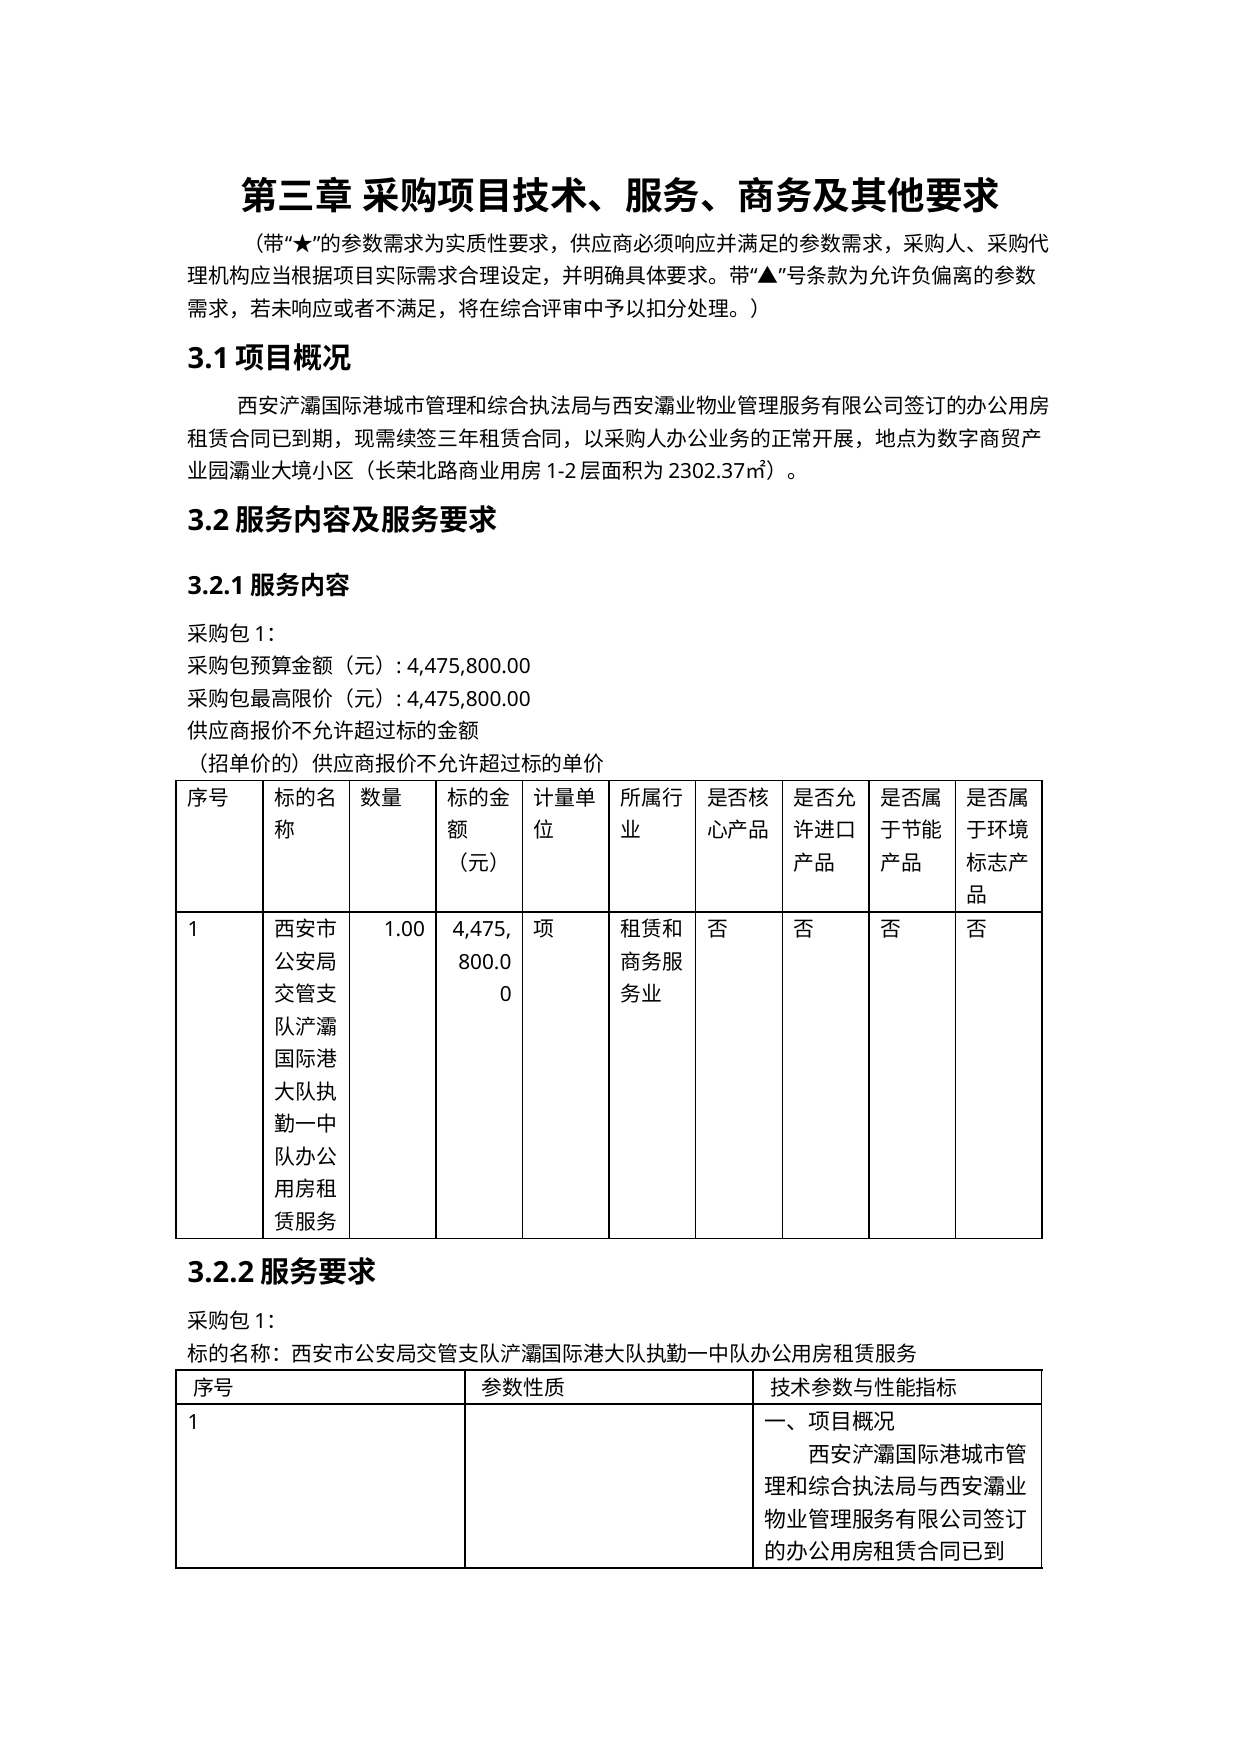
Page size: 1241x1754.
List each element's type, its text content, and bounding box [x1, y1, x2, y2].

table_cell 1 [177, 1405, 464, 1567]
table_header 技术参数与性能指标 [754, 1371, 1041, 1403]
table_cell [754, 1405, 1041, 1567]
text 西安浐灞国际港城市管理和综合执法局与西安灞业物业管理服务有限公司签订的办公用房租赁合同已到期，现需续签三年租赁合同，以采购人办公业务的正常开展，地点为数字商贸产业园灞业大境小区（长荣北路商业用房1-2层面积为2302.37㎡）。 [187, 389, 1053, 487]
text 3.2服务内容及服务要求 [187, 487, 1053, 552]
text 3.1项目概况 [187, 324, 1053, 389]
table_cell [466, 1405, 752, 1567]
table_cell 否 [956, 913, 1041, 1238]
table_header 数量 [350, 781, 435, 911]
text 采购包1： [187, 617, 1053, 649]
table_header 是否属于节能产品 [870, 781, 955, 911]
table_cell 1.00 [350, 913, 435, 1238]
table_header 是否核心产品 [696, 781, 782, 911]
text 标的名称：西安市公安局交管支队浐灞国际港大队执勤一中队办公用房租赁服务 [187, 1337, 1053, 1369]
table_header 标的金额 （元） [437, 781, 522, 911]
table_header 参数性质 [466, 1371, 752, 1403]
table_header 是否属于环境标志产品 [956, 781, 1041, 911]
table_cell 1 [177, 913, 262, 1238]
text 3.2.2服务要求 [187, 1239, 1053, 1304]
table_cell 西安市公安局交管支队浐灞国际港大队执勤一中队办公用房租赁服务 [264, 913, 349, 1238]
text 第三章 采购项目技术、服务、商务及其他要求 [187, 162, 1053, 227]
table_header 所属行业 [610, 781, 695, 911]
table_header 计量单位 [523, 781, 608, 911]
table_cell 否 [783, 913, 868, 1238]
text （带“★”的参数需求为实质性要求，供应商必须响应并满足的参数需求，采购人、采购代理机构应当根据项目实际需求合理设定，并明确具体要求。带“▲”号条款为允许负偏离的参数需求，若未响应或者不满足，将在综合评审中予以扣分处理。） [187, 227, 1053, 324]
text （招单价的）供应商报价不允许超过标的单价 [187, 747, 1053, 779]
table_cell 项 [523, 913, 608, 1238]
text 供应商报价不允许超过标的金额 [187, 714, 1053, 747]
text 3.2.1服务内容 [187, 552, 1053, 617]
table_cell 租赁和商务服务业 [610, 913, 695, 1238]
text 采购包预算金额（元）: 4,475,800.00 [187, 649, 1053, 682]
table_cell 4,475,800.00 [437, 913, 522, 1238]
table_cell 否 [696, 913, 782, 1238]
table_header 标的名称 [264, 781, 349, 911]
table_header 是否允许进口产品 [783, 781, 868, 911]
table_cell 否 [870, 913, 955, 1238]
table_header 序号 [177, 1371, 464, 1403]
text 采购包1： [187, 1304, 1053, 1337]
text 采购包最高限价（元）: 4,475,800.00 [187, 682, 1053, 714]
table_header 序号 [177, 781, 262, 911]
